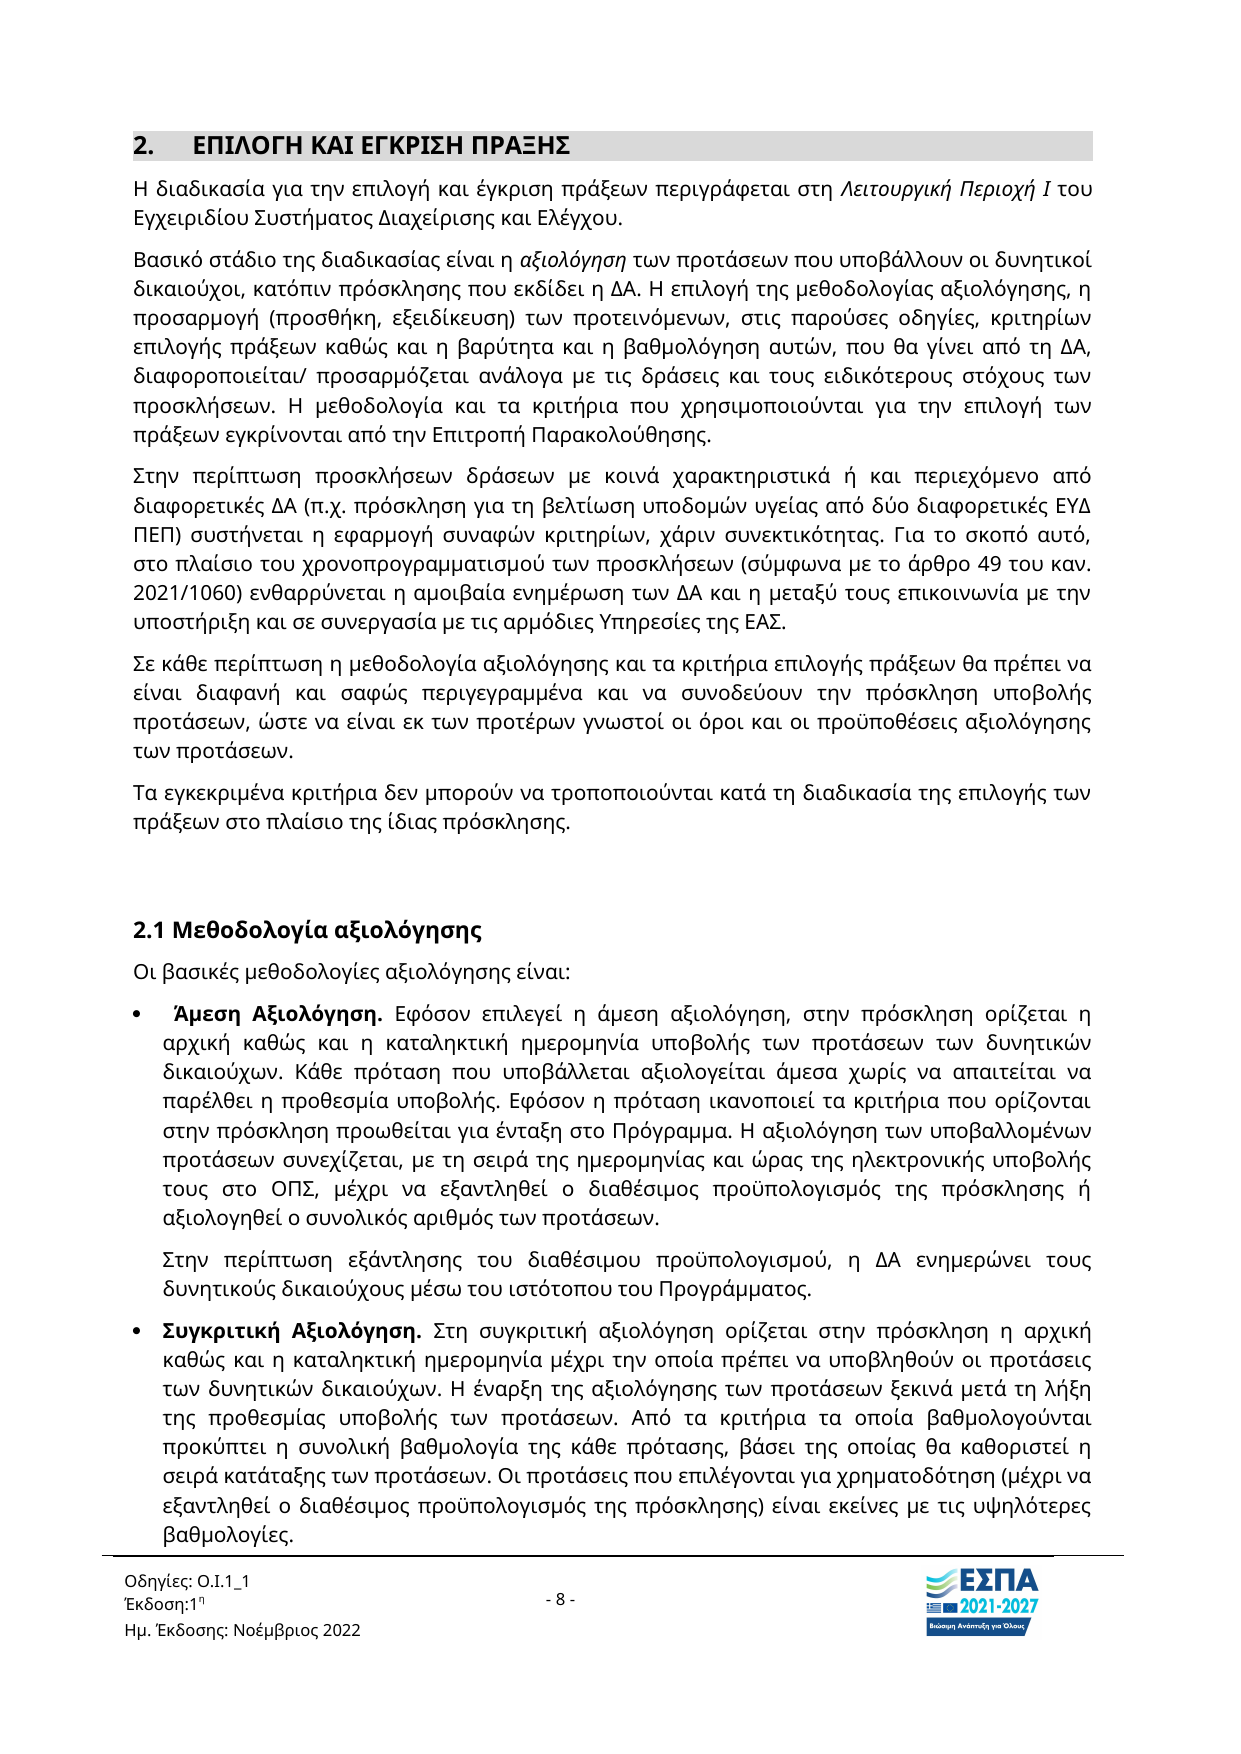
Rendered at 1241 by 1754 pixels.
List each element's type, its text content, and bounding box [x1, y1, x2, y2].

text Βασικό στάδιο της διαδικασίας είναι η αξιολόγηση των προτάσεων που υποβάλλουν οι δυνητικοί δικαιούχοι, κατόπιν πρόσκλησης που εκδίδει η ΔΑ. Η επιλογή της μεθοδολογίας αξιολόγησης, η προσαρμογή (προσθήκη, εξειδίκευση) των προτεινόμενων, στις παρούσες οδηγίες, κριτηρίων επιλογής πράξεων καθώς και η βαρύτητα και η βαθμολόγηση αυτών, που θα γίνει από τη ΔΑ, διαφοροποιείται/ προσαρμόζεται ανάλογα με τις δράσεις και τους ειδικότερους στόχους των προσκλήσεων. Η μεθοδολογία και τα κριτήρια που χρησιμοποιούνται για την επιλογή των πράξεων εγκρίνονται από την Επιτροπή Παρακολούθησης. [133, 244, 1093, 448]
text Η διαδικασία για την επιλογή και έγκριση πράξεων περιγράφεται στη Λειτουργική Περιοχή Ι του Εγχειριδίου Συστήματος Διαχείρισης και Ελέγχου. [133, 173, 1093, 231]
list Άμεση Αξιολόγηση. Εφόσον επιλεγεί η άμεση αξιολόγηση, στην πρόσκληση ορίζεται η αρχική καθώς και η καταληκτική ημερομηνία υποβολής των προτάσεων των δυνητικών δικαιούχων. Κάθε πρόταση που υποβάλλεται αξιολογείται άμεσα χωρίς να απαιτείται να παρέλθει η προθεσμία υποβολής. Εφόσον η πρόταση ικανοποιεί τα κριτήρια που ορίζονται στην πρόσκληση προωθείται για ένταξη στο Πρόγραμμα. Η αξιολόγηση των υποβαλλομένων προτάσεων συνεχίζεται, με τη σειρά της ημερομηνίας και ώρας της ηλεκτρονικής υποβολής τους στο ΟΠΣ, μέχρι να εξαντληθεί ο διαθέσιμος προϋπολογισμός της πρόσκλησης ή αξιολογηθεί ο συνολικός αριθμός των προτάσεων. [133, 998, 1093, 1231]
picture [920, 1565, 1043, 1640]
text Στην περίπτωση προσκλήσεων δράσεων με κοινά χαρακτηριστικά ή και περιεχόμενο από διαφορετικές ΔΑ (π.χ. πρόσκληση για τη βελτίωση υποδομών υγείας από δύο διαφορετικές ΕΥΔ ΠΕΠ) συστήνεται η εφαρμογή συναφών κριτηρίων, χάριν συνεκτικότητας. Για το σκοπό αυτό, στο πλαίσιο του χρονοπρογραμματισμού των προσκλήσεων (σύμφωνα με το άρθρο 49 του καν. 2021/1060) ενθαρρύνεται η αμοιβαία ενημέρωση των ΔΑ και η μεταξύ τους επικοινωνία με την υποστήριξη και σε συνεργασία με τις αρμόδιες Υπηρεσίες της ΕΑΣ. [133, 461, 1093, 636]
list Τα εγκεκριμένα κριτήρια δεν μπορούν να τροποποιούνται κατά τη διαδικασία της επιλογής των πράξεων στο πλαίσιο της ίδιας πρόσκλησης. [133, 777, 1093, 836]
text Στην περίπτωση εξάντλησης του διαθέσιμου προϋπολογισμού, η ΔΑ ενημερώνει τους δυνητικούς δικαιούχους μέσω του ιστότοπου του Προγράμματος. [162, 1244, 1093, 1302]
list Συγκριτική Αξιολόγηση. Στη συγκριτική αξιολόγηση ορίζεται στην πρόσκληση η αρχική καθώς και η καταληκτική ημερομηνία μέχρι την οποία πρέπει να υποβληθούν οι προτάσεις των δυνητικών δικαιούχων. Η έναρξη της αξιολόγησης των προτάσεων ξεκινά μετά τη λήξη της προθεσμίας υποβολής των προτάσεων. Από τα κριτήρια τα οποία βαθμολογούνται προκύπτει η συνολική βαθμολογία της κάθε πρότασης, βάσει της οποίας θα καθοριστεί η σειρά κατάταξης των προτάσεων. Οι προτάσεις που επιλέγονται για χρηματοδότηση (μέχρι να εξαντληθεί ο διαθέσιμος προϋπολογισμός της πρόσκλησης) είναι εκείνες με τις υψηλότερες βαθμολογίες. [133, 1315, 1093, 1548]
text 2.1 Μεθοδολογία αξιολόγησης [133, 915, 1093, 944]
text Οι βασικές μεθοδολογίες αξιολόγησης είναι: [133, 956, 1093, 986]
subtitle ΕΠΙΛΟΓΗ ΚΑΙ ΕΓΚΡΙΣΗ ΠΡΑΞΗΣ [133, 131, 1093, 161]
list Σε κάθε περίπτωση η μεθοδολογία αξιολόγησης και τα κριτήρια επιλογής πράξεων θα πρέπει να είναι διαφανή και σαφώς περιγεγραμμένα και να συνοδεύουν την πρόσκληση υποβολής προτάσεων, ώστε να είναι εκ των προτέρων γνωστοί οι όροι και οι προϋποθέσεις αξιολόγησης των προτάσεων. [133, 648, 1093, 765]
